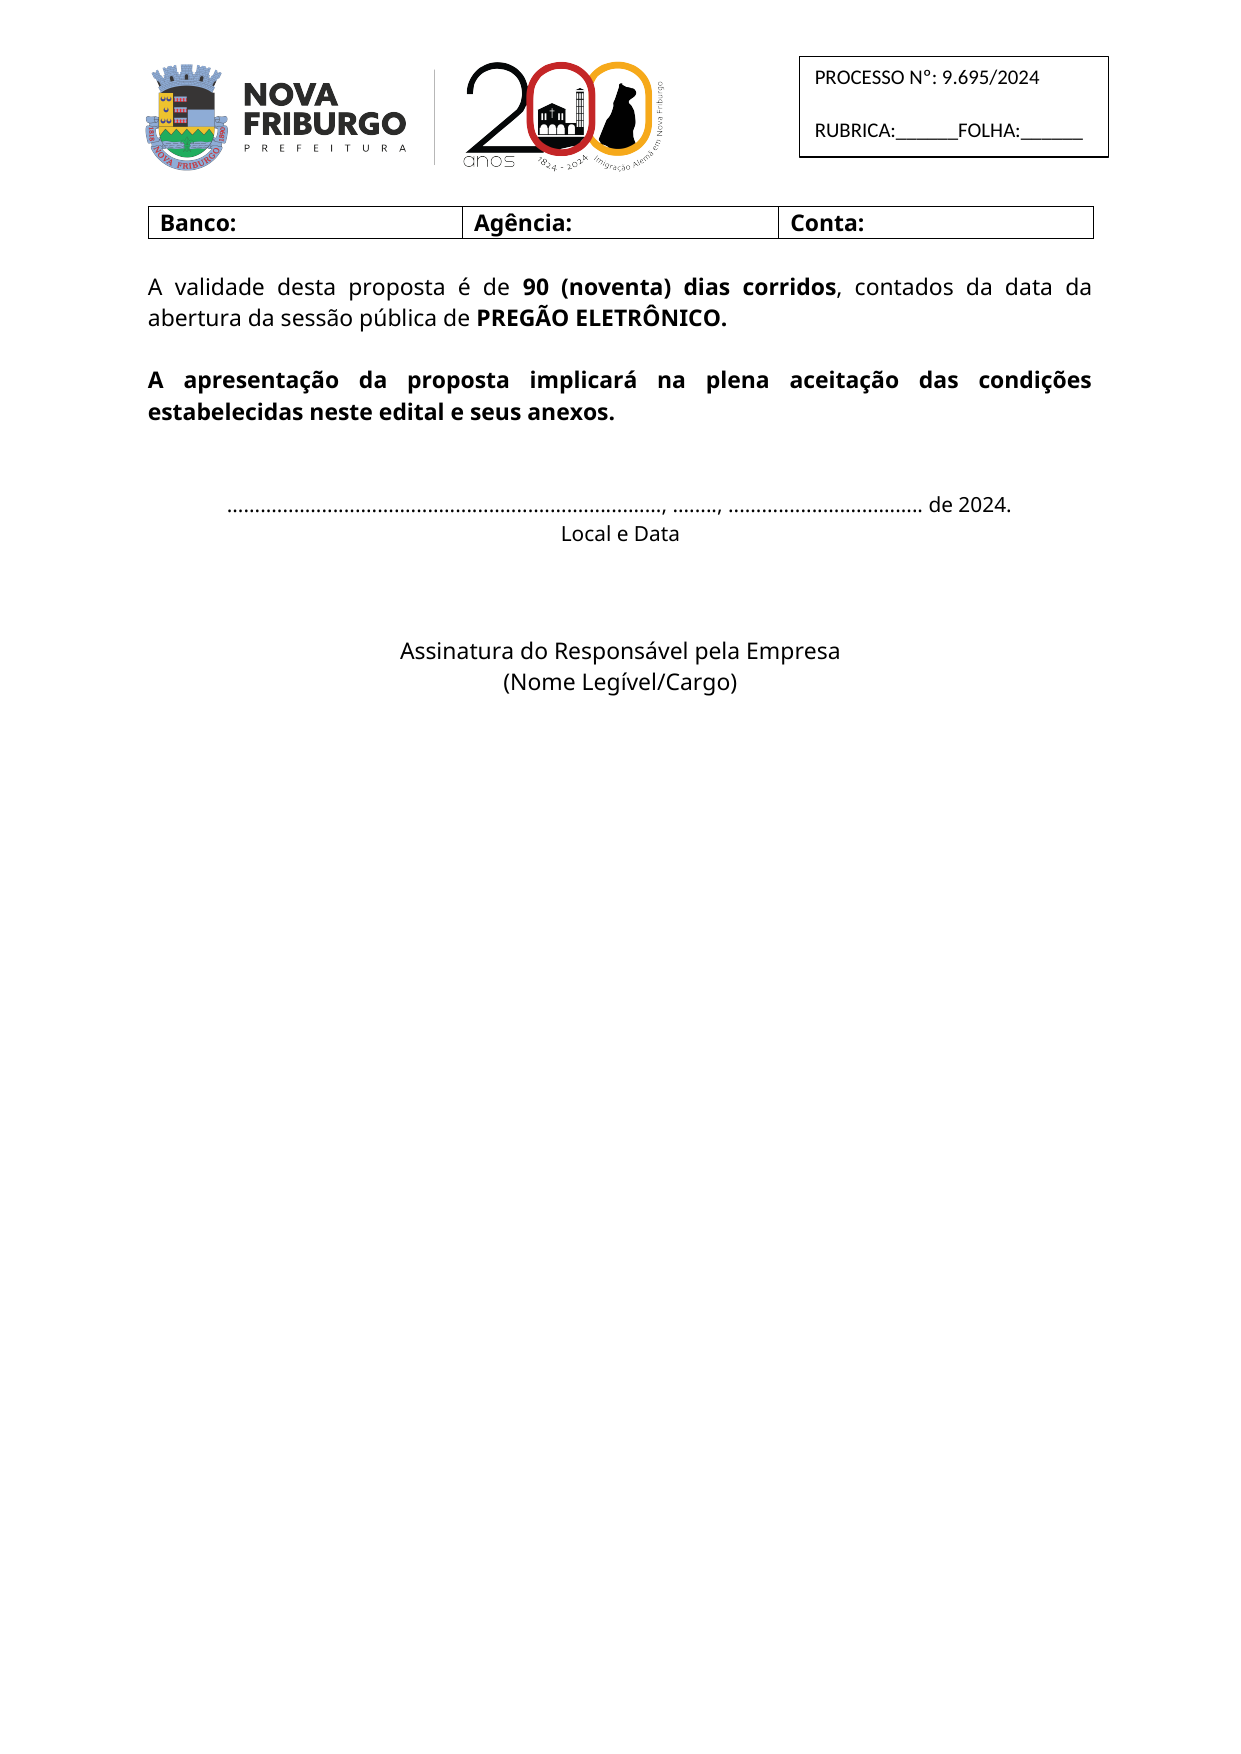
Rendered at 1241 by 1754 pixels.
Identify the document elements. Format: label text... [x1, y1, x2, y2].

text Local e Data [148, 518, 1092, 548]
text Assinatura do Responsável pela Empresa [148, 635, 1092, 666]
text .............................................................................., ........, ................................... de 2024. [148, 489, 1092, 518]
picture [118, 29, 696, 200]
table_header Conta: [779, 207, 1093, 238]
table_header Agência: [463, 207, 778, 238]
table_header Banco: [149, 207, 462, 238]
text (Nome Legível/Cargo) [148, 666, 1092, 698]
text A validade desta proposta é de 90 (noventa) dias corridos, contados da data da abertura da sessão pública de PREGÃO ELETRÔNICO. [148, 271, 1092, 333]
text A apresentação da proposta implicará na plena aceitação das condições estabelecidas neste edital e seus anexos. [148, 364, 1092, 427]
